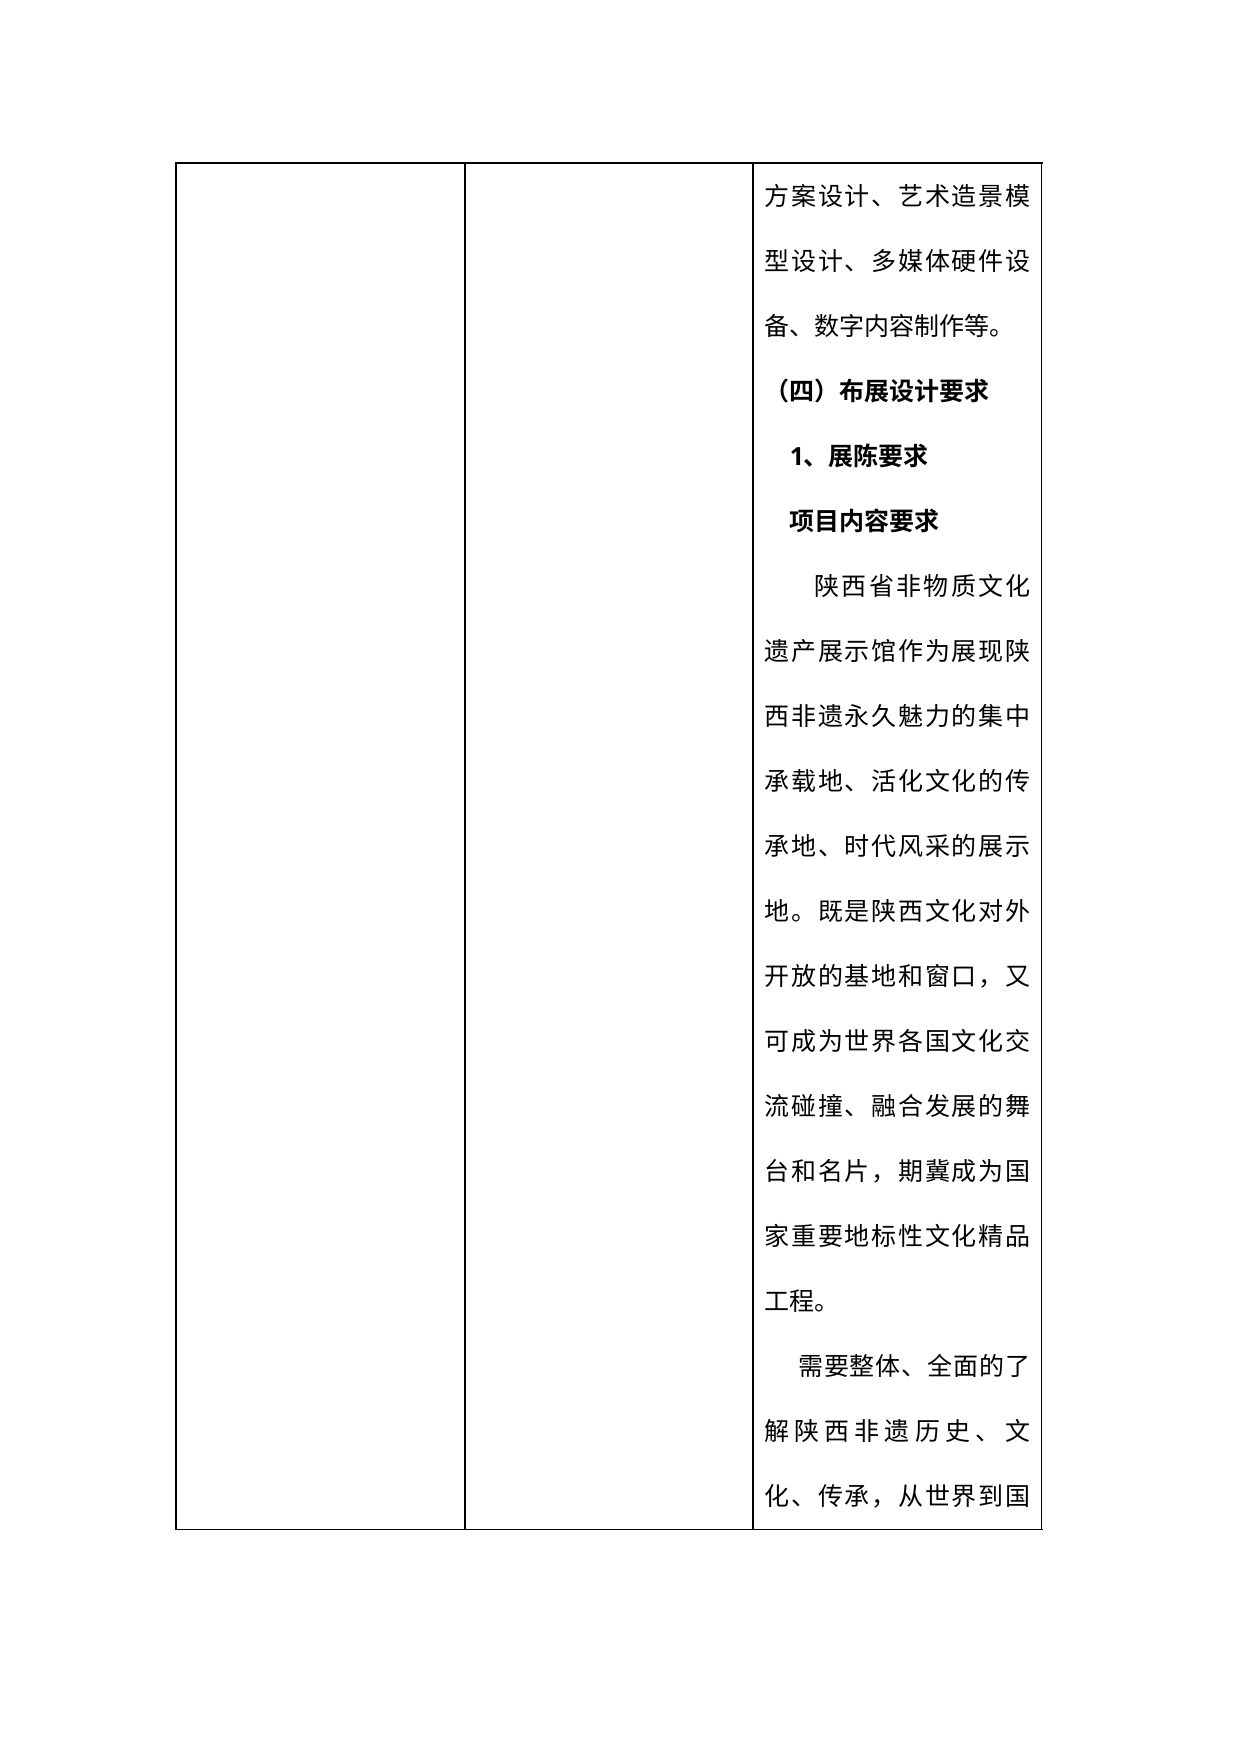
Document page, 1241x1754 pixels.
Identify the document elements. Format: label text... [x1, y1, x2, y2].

table_cell 2 [466, 164, 752, 1528]
table_cell [177, 164, 464, 1528]
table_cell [754, 164, 1041, 1528]
